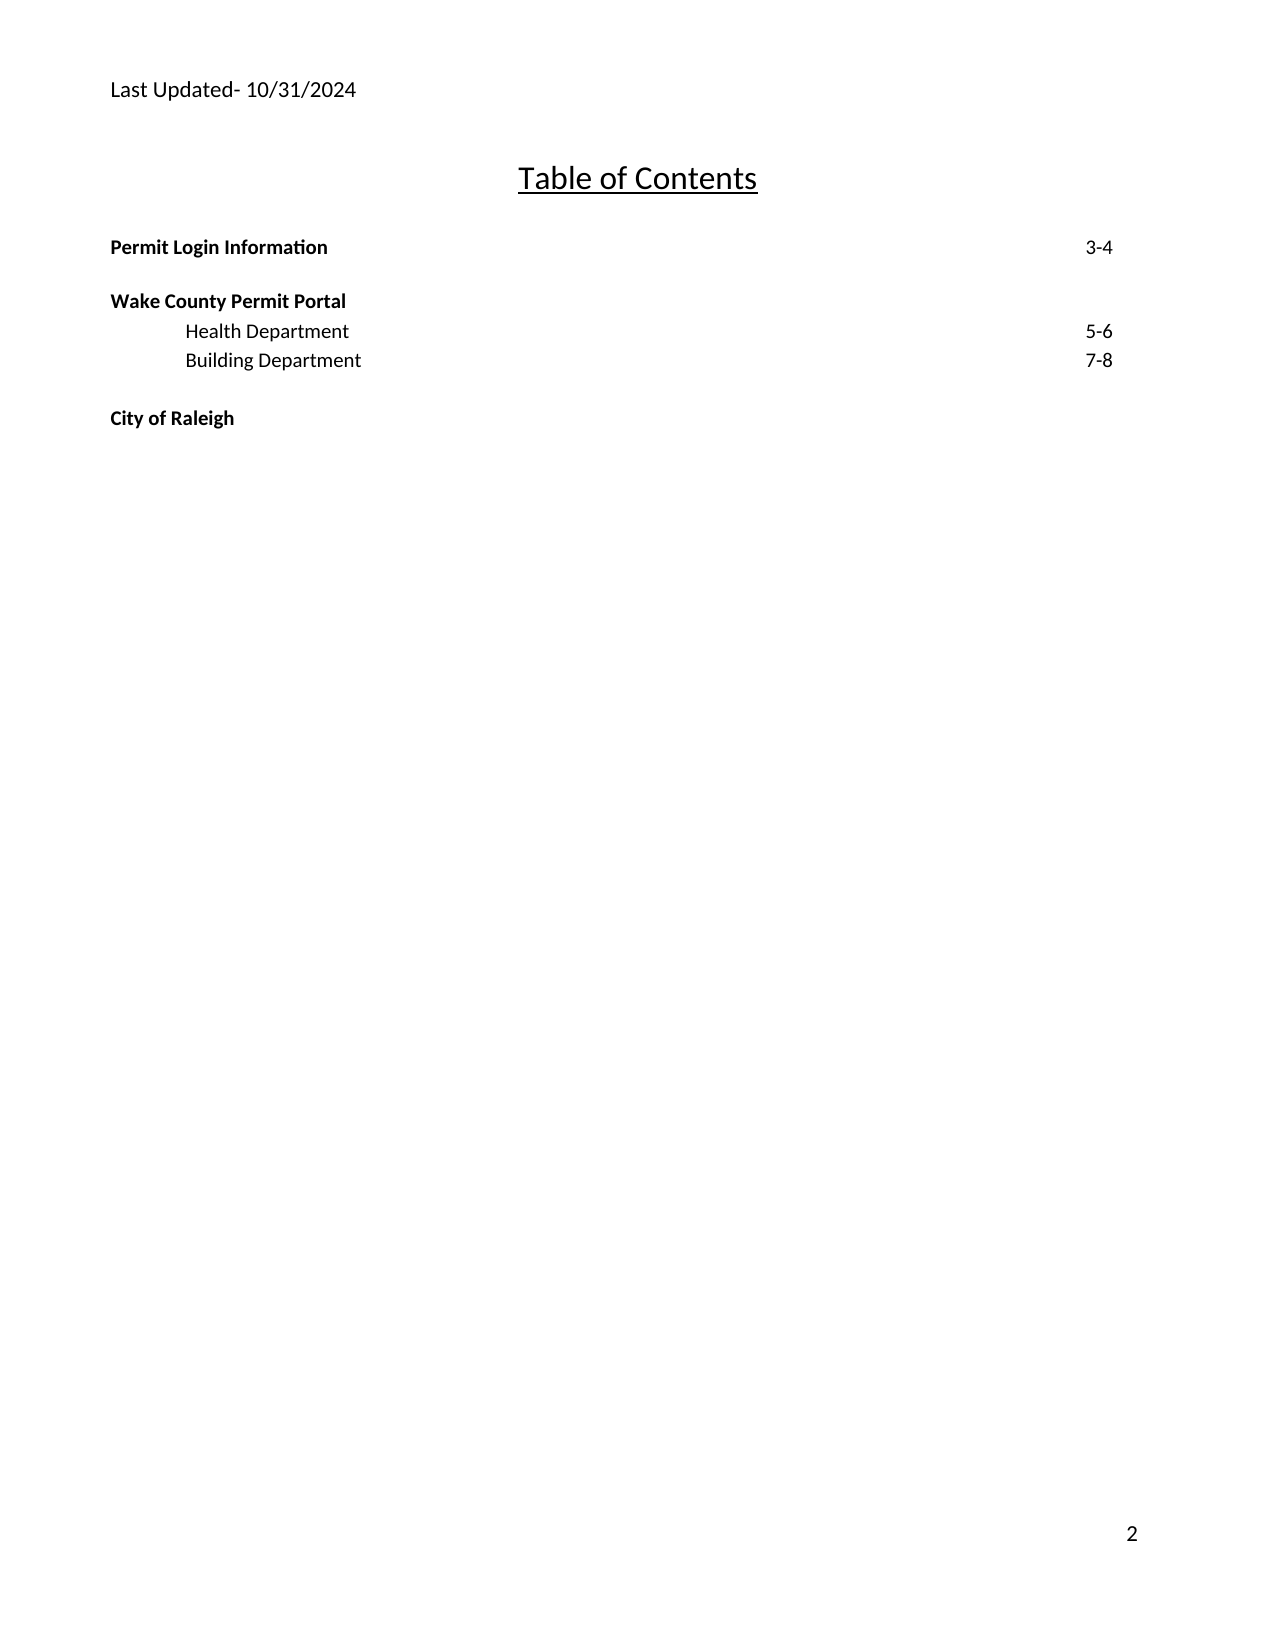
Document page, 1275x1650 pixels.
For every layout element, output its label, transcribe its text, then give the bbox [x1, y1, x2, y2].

text Building Department 7-8 [110, 347, 1125, 372]
text Table of Contents [150, 157, 1125, 198]
text City of Raleigh [110, 405, 1125, 431]
text Wake County Permit Portal [110, 289, 1125, 314]
title Permit Login Information 3-4 [110, 234, 1125, 259]
text Health Department 5-6 [110, 318, 1125, 343]
